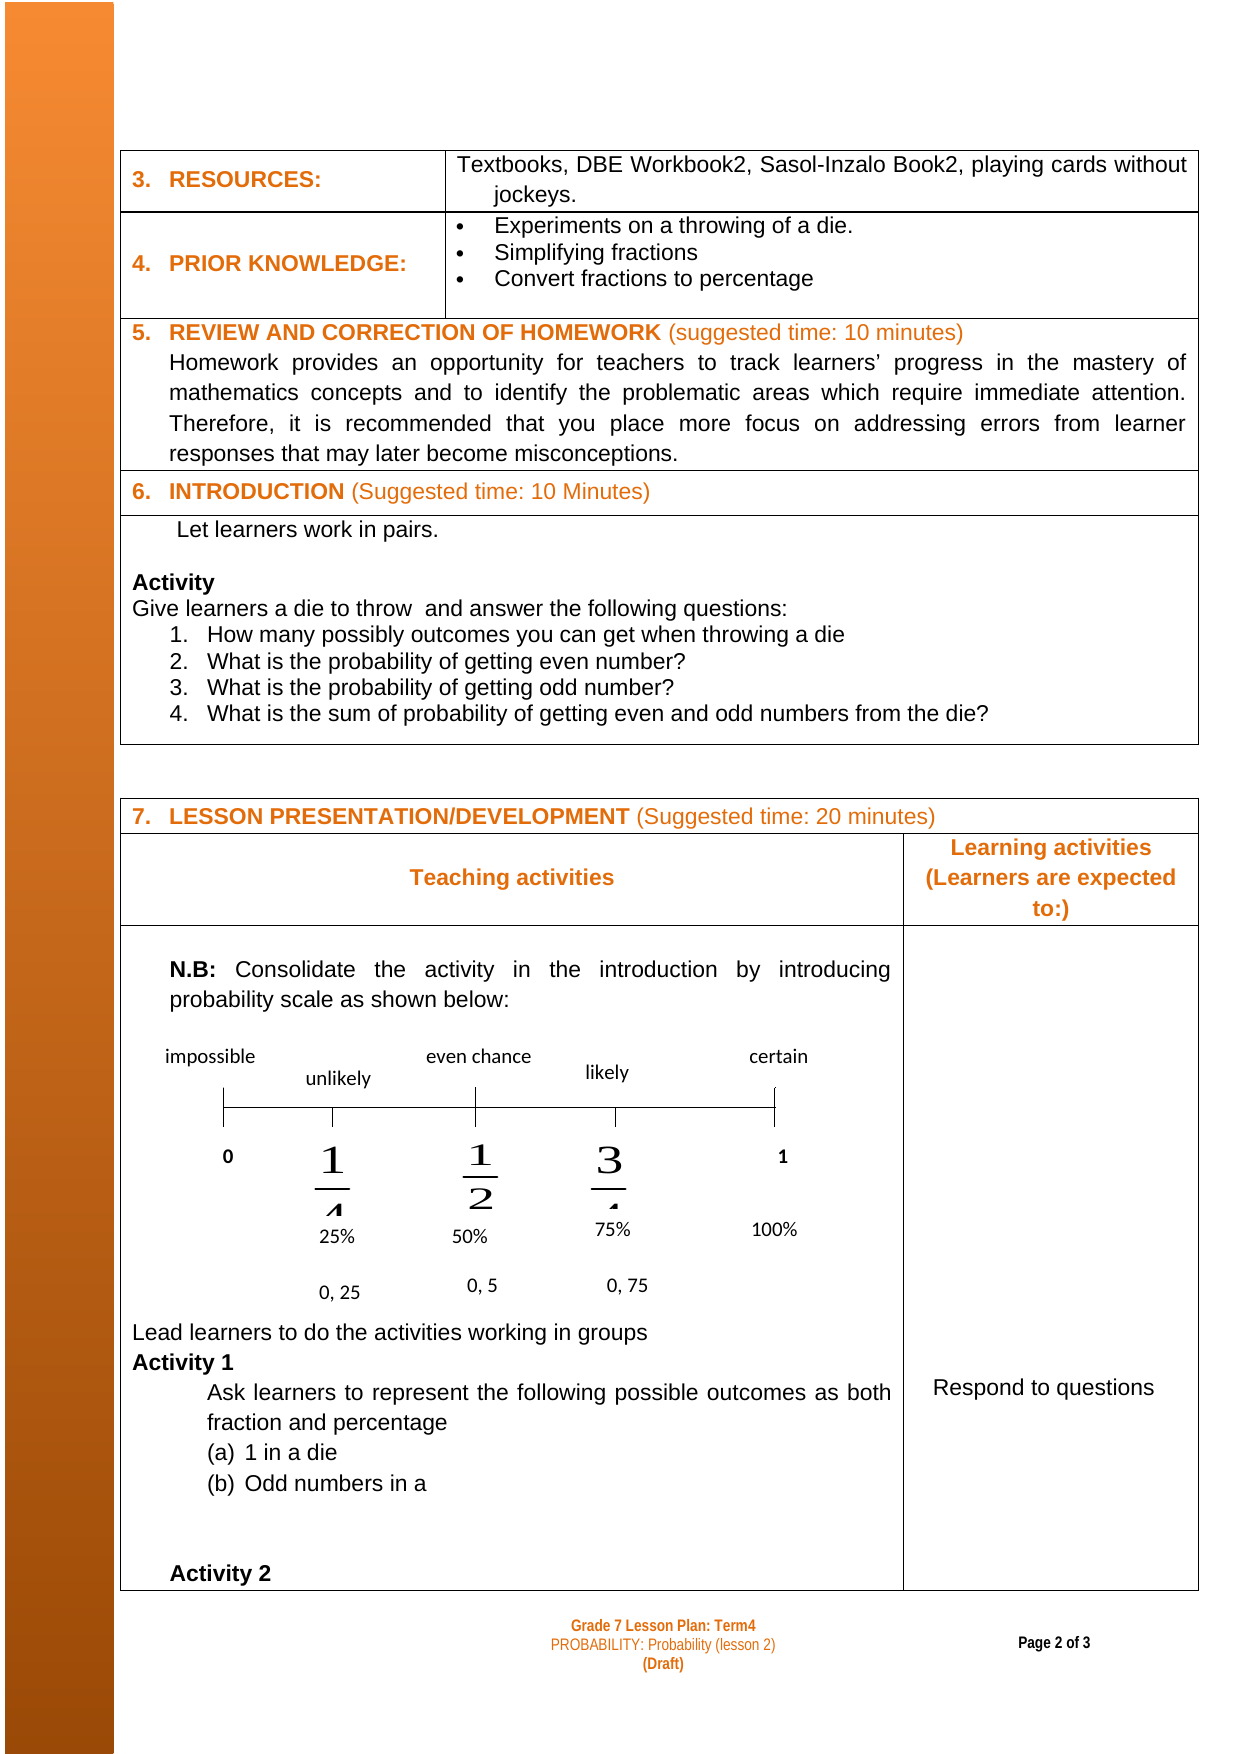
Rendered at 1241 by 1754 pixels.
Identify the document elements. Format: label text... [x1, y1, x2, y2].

table_cell PRIOR KNOWLEDGE: [121, 213, 445, 318]
table_cell Experiments on a throwing of a die. Simplifying fractions Convert fractions to percentage [446, 213, 1198, 318]
table_cell Teaching activities [121, 834, 903, 925]
table_cell Learning activities (Learners are expected to:) [904, 834, 1198, 925]
table_header RESOURCES: [121, 151, 445, 211]
table_cell Let learners work in pairs. Activity Give learners a die to throw and answer the following questions: How many possibly outcomes you can get when throwing a die What is the probability of getting even number? What is the probability of getting odd number? What is the sum of probability of getting even and odd numbers from the die? [121, 516, 1198, 743]
table_cell REVIEW AND CORRECTION OF HOMEWORK (suggested time: 10 minutes) Homework provides an opportunity for teachers to track learners’ progress in the mastery of mathematics concepts and to identify the problematic areas which require immediate attention. Therefore, it is recommended that you place more focus on addressing errors from learner responses that may later become misconceptions. [121, 319, 1198, 470]
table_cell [904, 926, 1198, 1590]
table_cell INTRODUCTION (Suggested time: 10 Minutes) [121, 471, 1198, 515]
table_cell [121, 926, 903, 1590]
table_header Textbooks, DBE Workbook2, Sasol-Inzalo Book2, playing cards without jockeys. [446, 151, 1198, 211]
table_header LESSON PRESENTATION/DEVELOPMENT (Suggested time: 20 minutes) [121, 799, 1198, 833]
